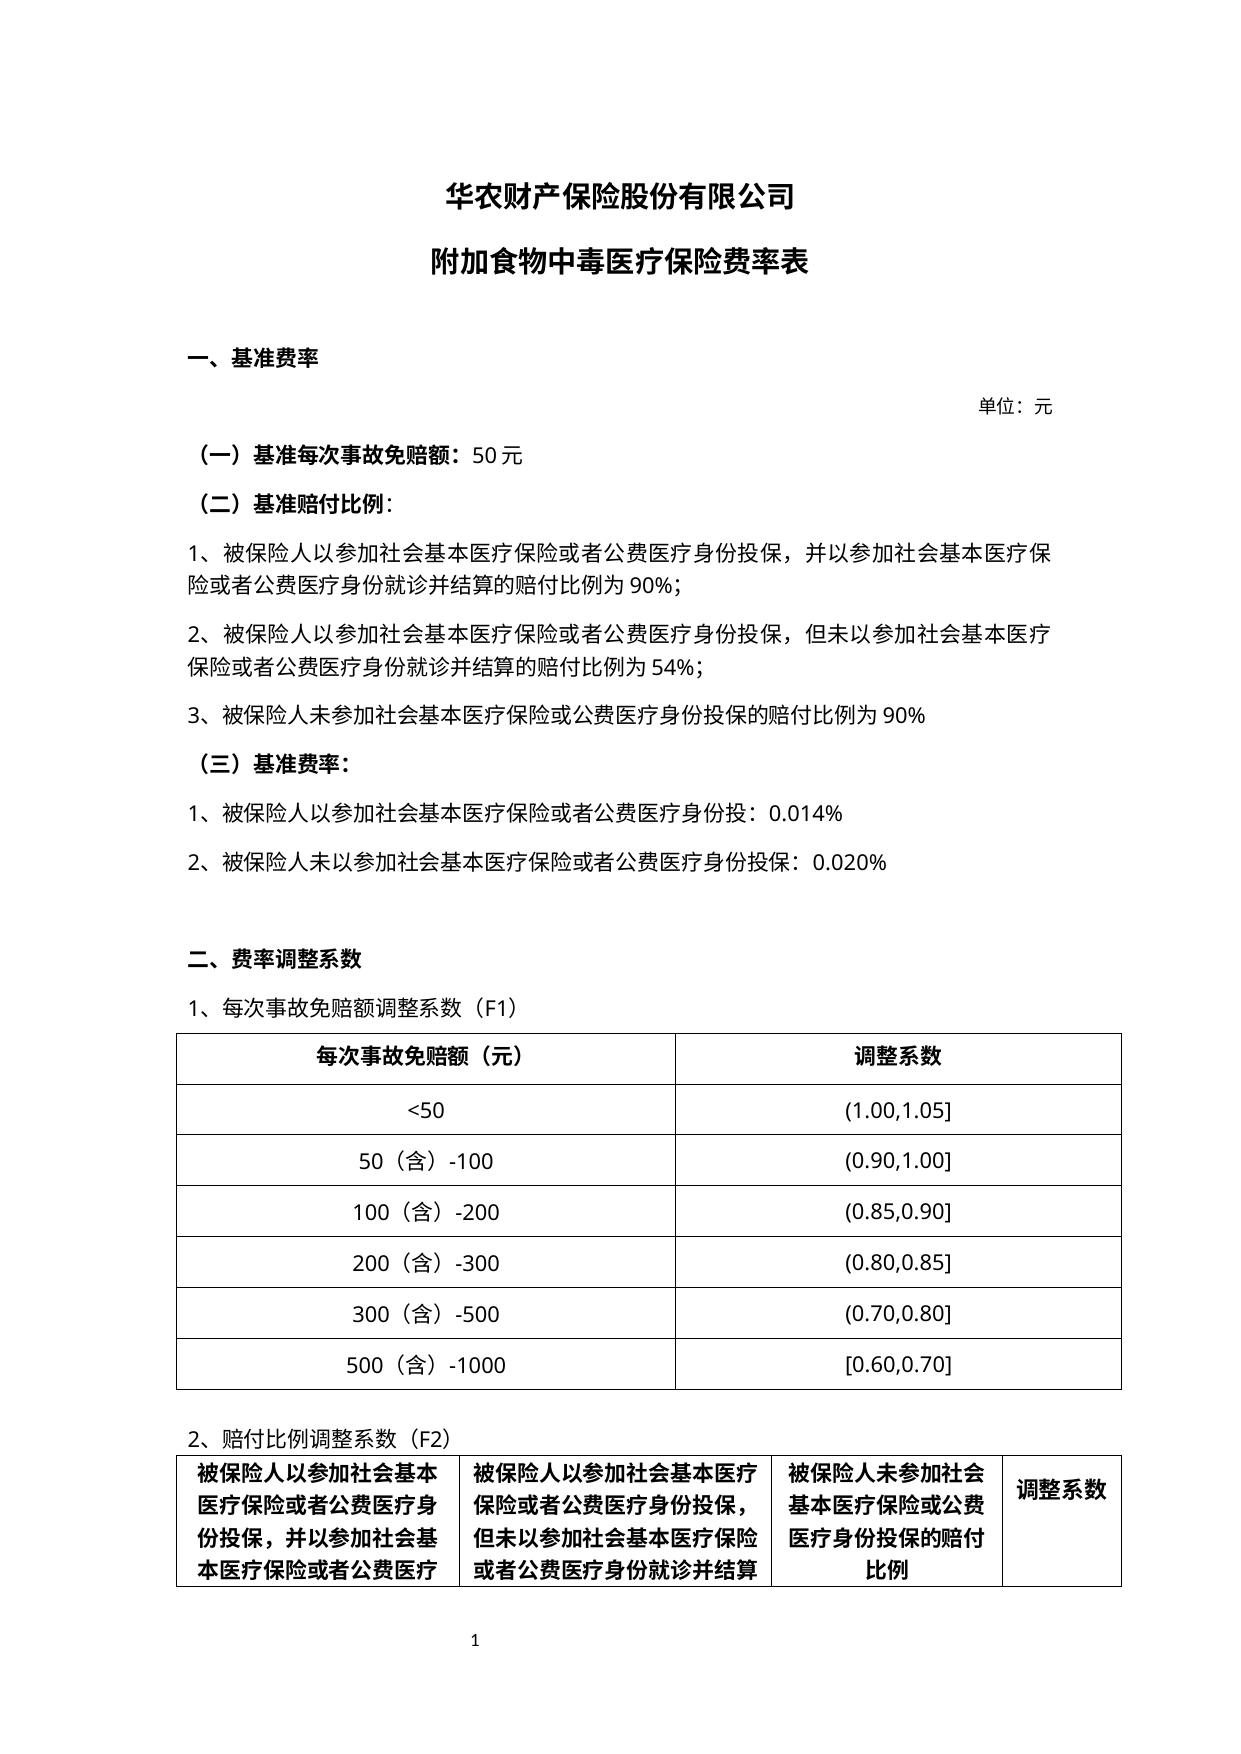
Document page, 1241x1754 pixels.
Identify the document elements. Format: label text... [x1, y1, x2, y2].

list 1、每次事故免赔额调整系数（F1） [187, 991, 1053, 1023]
table_cell 50（含）-100 [177, 1135, 675, 1185]
table_cell 500（含）-1000 [177, 1339, 675, 1388]
text 附加食物中毒医疗保险费率表 [187, 227, 1053, 292]
list 1、被保险人以参加社会基本医疗保险或者公费医疗身份投保，并以参加社会基本医疗保险或者公费医疗身份就诊并结算的赔付比例为90%； [187, 536, 1053, 601]
list （三）基准费率： [187, 747, 1053, 779]
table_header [460, 1456, 771, 1586]
table_header 调整系数 [1003, 1456, 1121, 1586]
table_cell 200（含）-300 [177, 1237, 675, 1287]
text 2、赔付比例调整系数（F2） [187, 1422, 1053, 1454]
list 单位：元 [187, 389, 1053, 422]
table_cell (0.80,0.85] [676, 1237, 1121, 1287]
table_cell (0.85,0.90] [676, 1186, 1121, 1236]
list 3、被保险人未参加社会基本医疗保险或公费医疗身份投保的赔付比例为90% [187, 698, 1053, 731]
list 基准费率 [187, 341, 1053, 373]
table_header 调整系数 [676, 1034, 1121, 1083]
table_cell (1.00,1.05] [676, 1085, 1121, 1134]
list 2、被保险人未以参加社会基本医疗保险或者公费医疗身份投保：0.020% [187, 844, 1053, 877]
table_cell (0.90,1.00] [676, 1135, 1121, 1185]
table_cell 100（含）-200 [177, 1186, 675, 1236]
table_cell 300（含）-500 [177, 1288, 675, 1338]
text 二、费率调整系数 [187, 942, 1053, 974]
list （二）基准赔付比例： [187, 487, 1053, 519]
list 2、被保险人以参加社会基本医疗保险或者公费医疗身份投保，但未以参加社会基本医疗保险或者公费医疗身份就诊并结算的赔付比例为54%； [187, 617, 1053, 682]
list （一）基准每次事故免赔额：50元 [187, 438, 1053, 471]
table_cell <50 [177, 1085, 675, 1134]
text 华农财产保险股份有限公司 [187, 162, 1053, 227]
table_cell [0.60,0.70] [676, 1339, 1121, 1388]
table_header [177, 1456, 459, 1586]
table_header 每次事故免赔额（元） [177, 1034, 675, 1083]
table_cell (0.70,0.80] [676, 1288, 1121, 1338]
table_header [772, 1456, 1002, 1586]
list 1、被保险人以参加社会基本医疗保险或者公费医疗身份投：0.014% [187, 796, 1053, 828]
